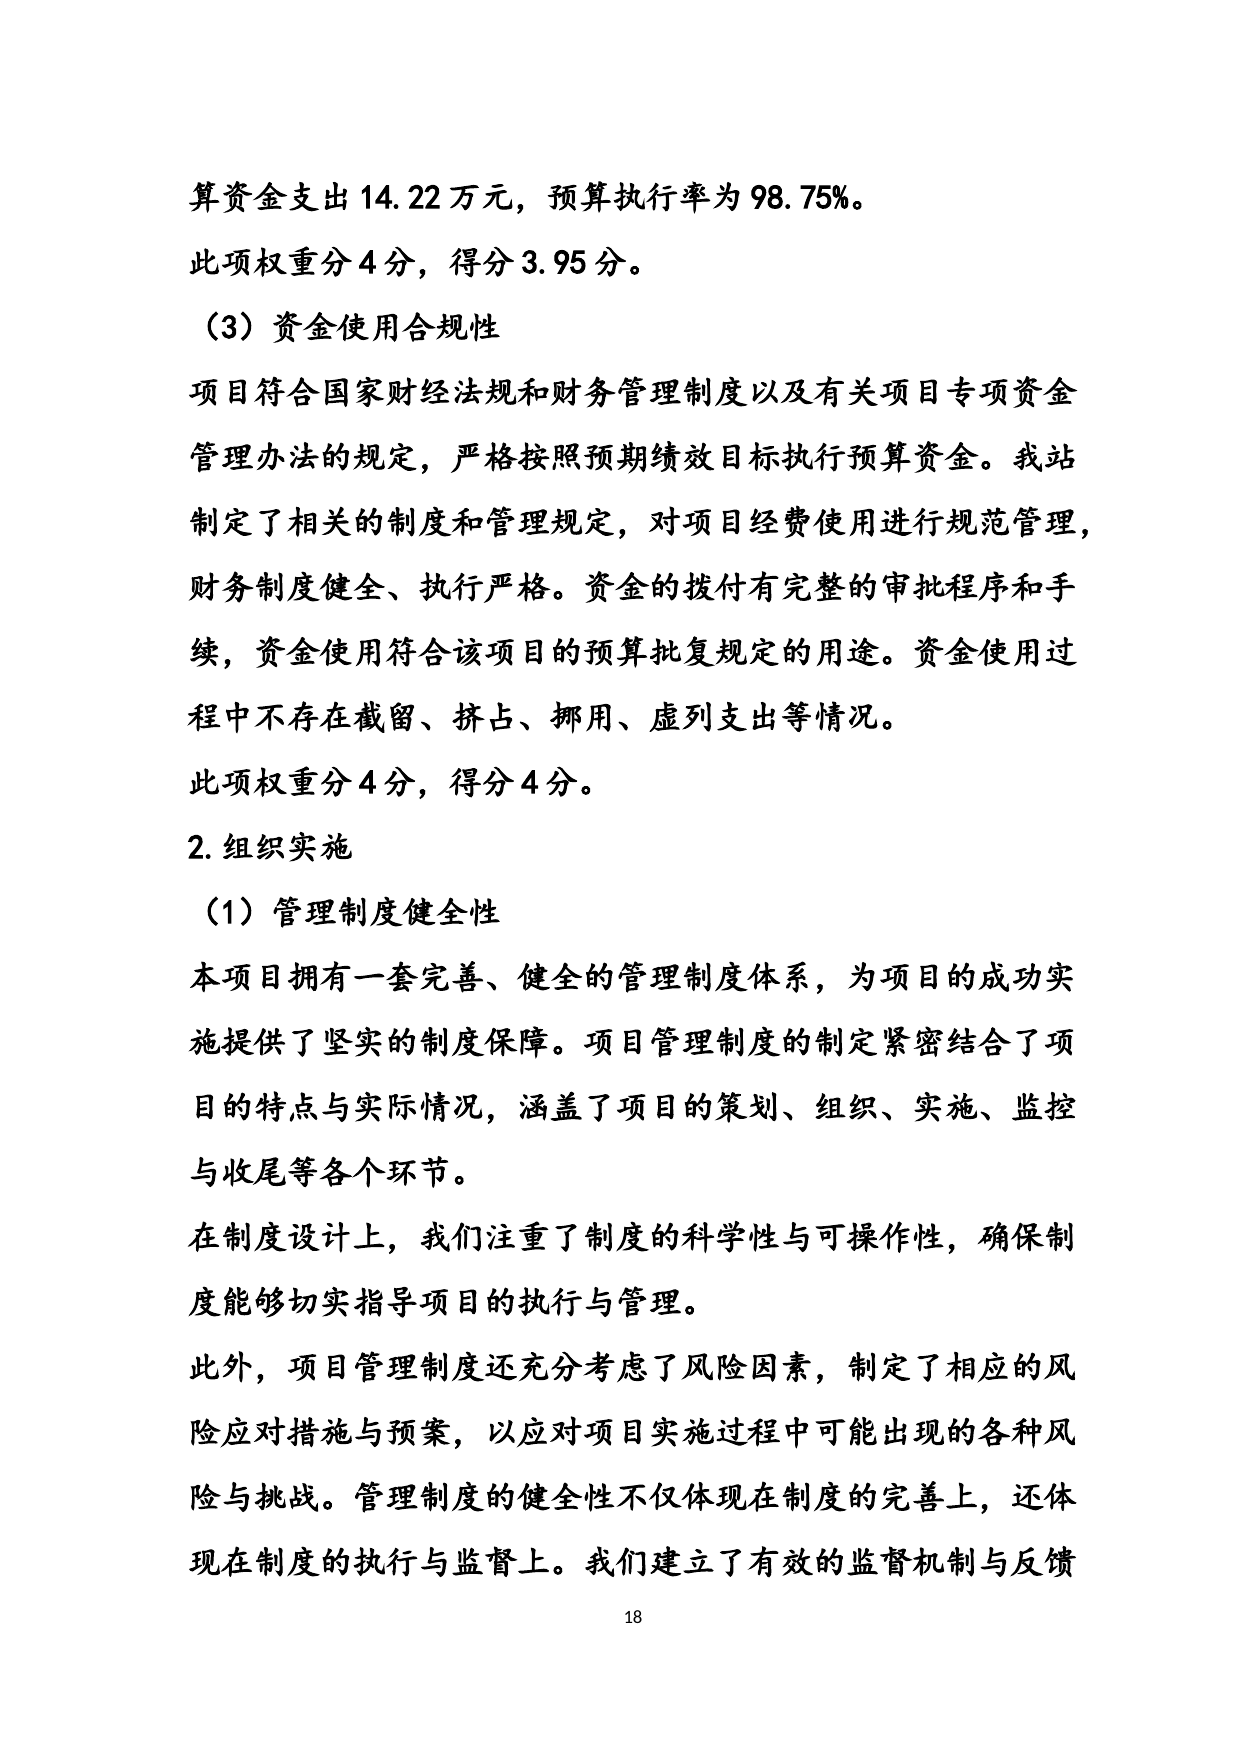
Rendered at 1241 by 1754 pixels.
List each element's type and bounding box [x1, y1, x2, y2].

text [187, 162, 1078, 1592]
